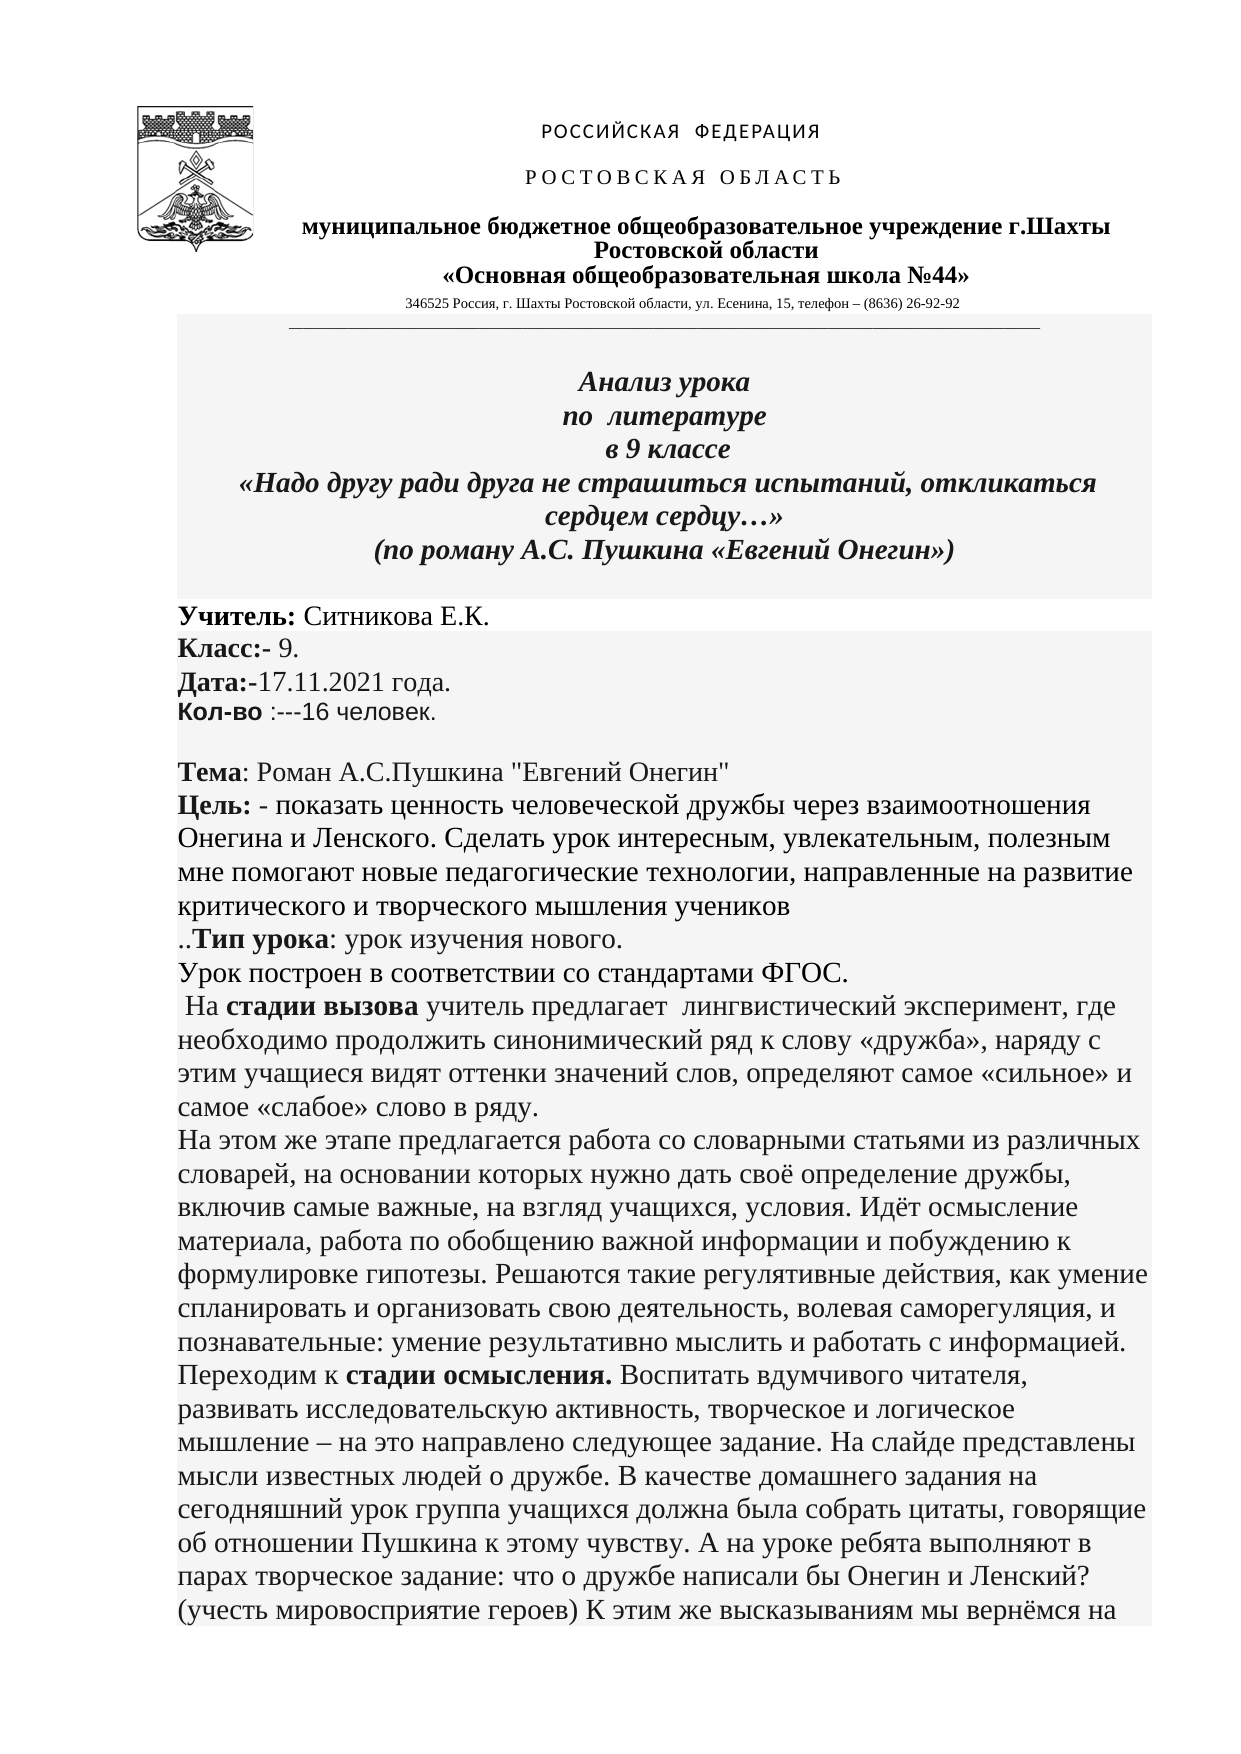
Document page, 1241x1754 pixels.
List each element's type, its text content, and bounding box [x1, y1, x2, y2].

text _______________________________________________________________________________________________________ [177, 314, 1152, 331]
text ..Тип урока: урок изучения нового. [177, 921, 1152, 955]
text Класс:- 9. [177, 631, 1152, 664]
subtitle 346525 Россия, г. Шахты Ростовской области, ул. Есенина, 15, телефон – (8636) 26-92-92 [219, 289, 1146, 314]
subtitle РОСТОВСКАЯ ОБЛАСТЬ [254, 164, 1146, 189]
text На этом же этапе предлагается работа со словарными статьями из различных словарей, на основании которых нужно дать своё определение дружбы, включив самые важные, на взгляд учащихся, условия. Идёт осмысление материала, работа по обобщению важной информации и побуждению к формулировке гипотезы. Решаются такие регулятивные действия, как умение спланировать и организовать свою деятельность, волевая саморегуляция, и познавательные: умение результативно мыслить и работать с информацией. [177, 1122, 1152, 1357]
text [177, 1357, 1152, 1626]
text (по роману А.С. Пушкина «Евгений Онегин») [177, 532, 1152, 565]
text Учитель: Ситникова Е.К. [177, 599, 1152, 631]
text Дата:-17.11.2021 года. [177, 664, 1152, 697]
text На стадии вызова учитель предлагает лингвистический эксперимент, где необходимо продолжить синонимический ряд к слову «дружба», наряду с этим учащиеся видят оттенки значений слов, определяют самое «сильное» и самое «слабое» слово в ряду. [177, 988, 1152, 1122]
subtitle «Основная общеобразовательная школа №44» [266, 264, 1146, 289]
text Урок построен в соответствии со стандартами ФГОС. [177, 955, 1152, 988]
text Анализ урока [177, 364, 1152, 398]
text Тема: Роман А.С.Пушкина "Евгений Онегин" [177, 755, 1152, 787]
text Цель: - показать ценность человеческой дружбы через взаимоотношения Онегина и Ленского. Сделать урок интересным, увлекательным, полезным мне помогают новые педагогические технологии, направленные на развитие критического и творческого мышления учеников [177, 787, 1152, 921]
subtitle муниципальное бюджетное общеобразовательное учреждение г.Шахты Ростовской области [266, 214, 1146, 264]
picture [137, 106, 254, 252]
text «Надо другу ради друга не страшиться испытаний, откликаться сердцем сердцу…» [177, 465, 1152, 532]
text РОССИЙСКАЯ ФЕДЕРАЦИЯ [327, 118, 1033, 143]
text Кол-во :---16 человек. [177, 697, 1152, 726]
text по литературе [177, 398, 1152, 431]
text в 9 классе [177, 431, 1152, 465]
